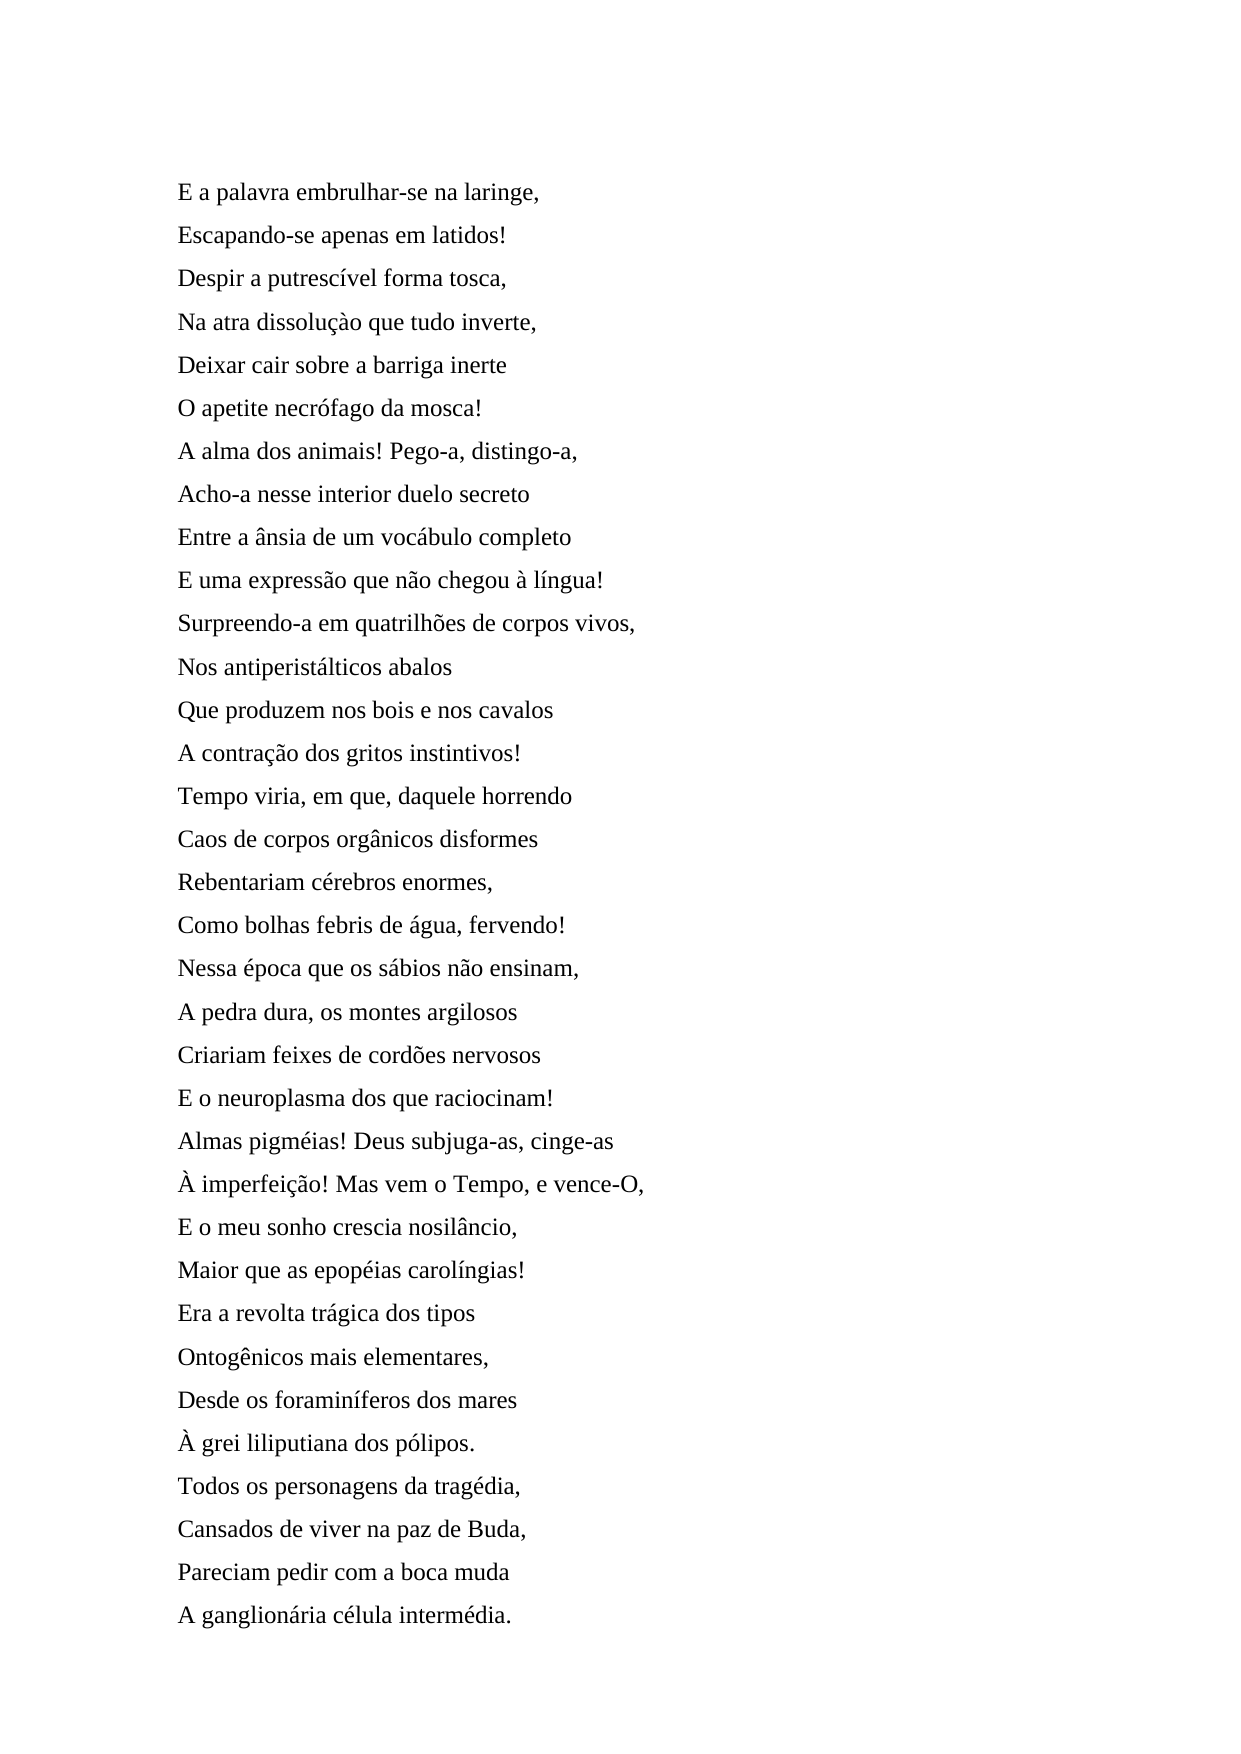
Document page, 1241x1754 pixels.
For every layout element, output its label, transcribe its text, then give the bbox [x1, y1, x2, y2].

text E o neuroplasma dos que raciocinam! [177, 1083, 1122, 1112]
text Como bolhas febris de água, fervendo! [177, 910, 1122, 939]
text Na atra dissoluçào que tudo inverte, [177, 307, 1122, 335]
text E uma expressão que não chegou à língua! [177, 565, 1122, 594]
text Ontogênicos mais elementares, [177, 1342, 1122, 1370]
text Pareciam pedir com a boca muda [177, 1557, 1122, 1586]
text Criariam feixes de cordões nervosos [177, 1040, 1122, 1068]
text À imperfeição! Mas vem o Tempo, e vence-O, [177, 1169, 1122, 1198]
text Surpreendo-a em quatrilhões de corpos vivos, [177, 608, 1122, 637]
text Era a revolta trágica dos tipos [177, 1298, 1122, 1327]
text Caos de corpos orgânicos disformes [177, 824, 1122, 853]
text Escapando-se apenas em latidos! [177, 220, 1122, 249]
text E o meu sonho crescia nosilâncio, [177, 1212, 1122, 1241]
text Despir a putrescível forma tosca, [177, 263, 1122, 292]
text Acho-a nesse interior duelo secreto [177, 479, 1122, 508]
text Deixar cair sobre a barriga inerte [177, 350, 1122, 378]
text Tempo viria, em que, daquele horrendo [177, 781, 1122, 810]
text Almas pigméias! Deus subjuga-as, cinge-as [177, 1126, 1122, 1155]
text Entre a ânsia de um vocábulo completo [177, 522, 1122, 551]
text Maior que as epopéias carolíngias! [177, 1255, 1122, 1284]
text Que produzem nos bois e nos cavalos [177, 695, 1122, 723]
text Desde os foraminíferos dos mares [177, 1385, 1122, 1413]
text Todos os personagens da tragédia, [177, 1471, 1122, 1500]
text Rebentariam cérebros enormes, [177, 867, 1122, 896]
text Nessa época que os sábios não ensinam, [177, 953, 1122, 982]
text O apetite necrófago da mosca! [177, 393, 1122, 422]
text A alma dos animais! Pego-a, distingo-a, [177, 436, 1122, 465]
text A pedra dura, os montes argilosos [177, 997, 1122, 1025]
text Nos antiperistálticos abalos [177, 652, 1122, 680]
text À grei liliputiana dos pólipos. [177, 1428, 1122, 1457]
text A contração dos gritos instintivos! [177, 738, 1122, 767]
text E a palavra embrulhar-se na laringe, [177, 177, 1122, 206]
text A ganglionária célula intermédia. [177, 1600, 1122, 1629]
text Cansados de viver na paz de Buda, [177, 1514, 1122, 1543]
